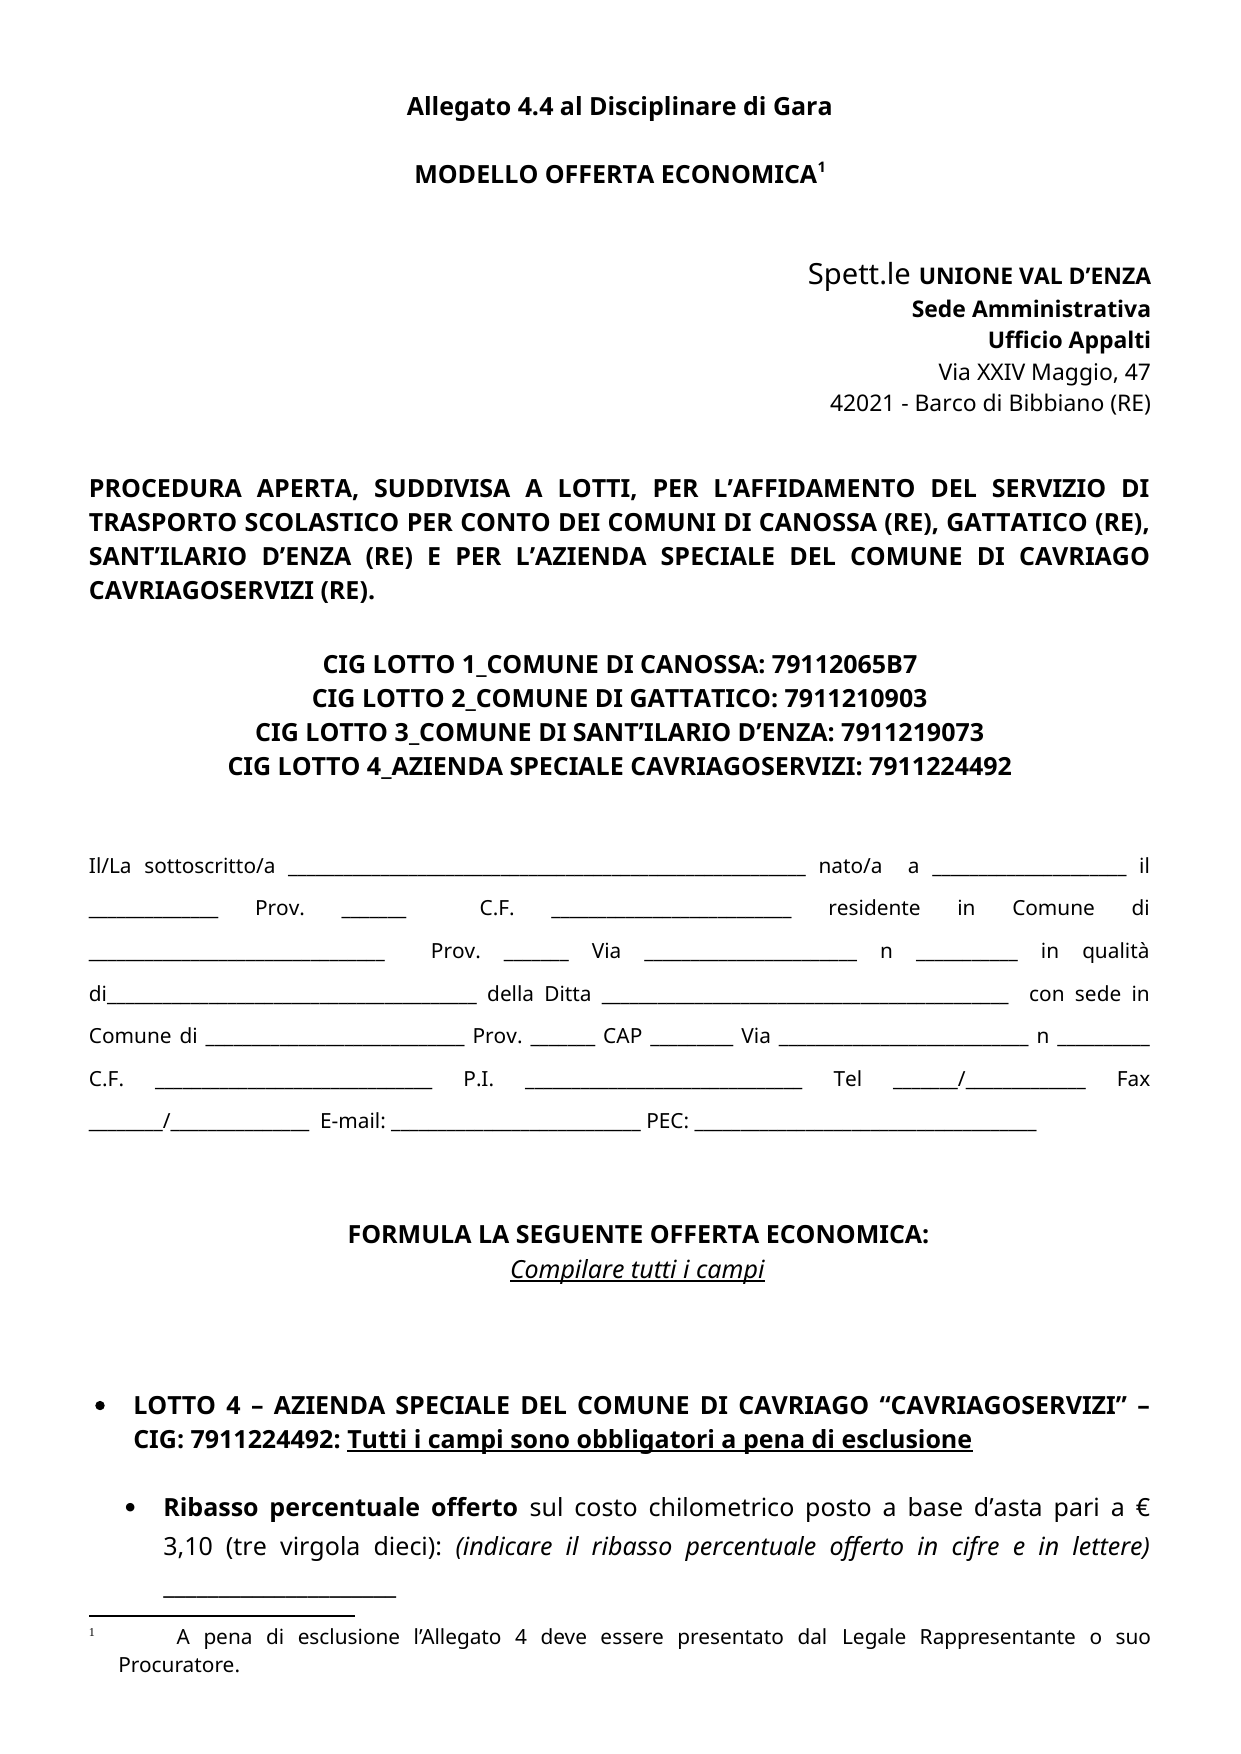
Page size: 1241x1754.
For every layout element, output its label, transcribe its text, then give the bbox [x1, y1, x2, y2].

text Spett.le UNIONE VAL D’ENZA [126, 253, 1151, 293]
text Compilare tutti i campi [126, 1251, 1151, 1285]
text MODELLO OFFERTA ECONOMICA [89, 157, 1151, 191]
list LOTTO 4 – AZIENDA SPECIALE DEL COMUNE DI CAVRIAGO “CAVRIAGOSERVIZI” – CIG: 7911224492: Tutti i campi sono obbligatori a pena di esclusione [96, 1387, 1151, 1456]
text PROCEDURA APERTA, SUDDIVISA A LOTTI, PER L’AFFIDAMENTO DEL SERVIZIO DI TRASPORTO SCOLASTICO PER CONTO DEI COMUNI DI CANOSSA (RE), GATTATICO (RE), SANT’ILARIO D’ENZA (RE) E PER L’AZIENDA SPECIALE DEL COMUNE DI CAVRIAGO CAVRIAGOSERVIZI (RE). [89, 471, 1151, 607]
text Via XXIV Maggio, 47 [126, 356, 1151, 387]
text Allegato 4.4 al Disciplinare di Gara [89, 89, 1151, 123]
text Ufficio Appalti [126, 324, 1151, 356]
text Il/La sottoscritto/a ________________________________________________________ nato/a a _____________________ il ______________ Prov. _______ C.F. __________________________ residente in Comune di ________________________________ Prov. _______ Via _______________________ n ___________ in qualità di________________________________________ della Ditta ____________________________________________ con sede in Comune di ____________________________ Prov. _______ CAP _________ Via ___________________________ n __________ C.F. ______________________________ P.I. ______________________________ Tel _______/_____________ Fax ________/_______________ E-mail: ___________________________ PEC: _____________________________________ [89, 851, 1151, 1135]
text 42021 - Barco di Bibbiano (RE) [126, 387, 1151, 418]
text FORMULA LA SEGUENTE OFFERTA ECONOMICA: [126, 1217, 1151, 1251]
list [126, 1490, 1151, 1602]
text CIG LOTTO 3_COMUNE DI SANT’ILARIO D’ENZA: 7911219073 [89, 714, 1151, 749]
text Sede Amministrativa [126, 293, 1151, 324]
text CIG LOTTO 1_COMUNE DI CANOSSA: 79112065B7 [89, 646, 1151, 681]
text CIG LOTTO 4_AZIENDA SPECIALE CAVRIAGOSERVIZI: 7911224492 [89, 749, 1151, 783]
text CIG LOTTO 2_COMUNE DI GATTATICO: 7911210903 [89, 681, 1151, 714]
